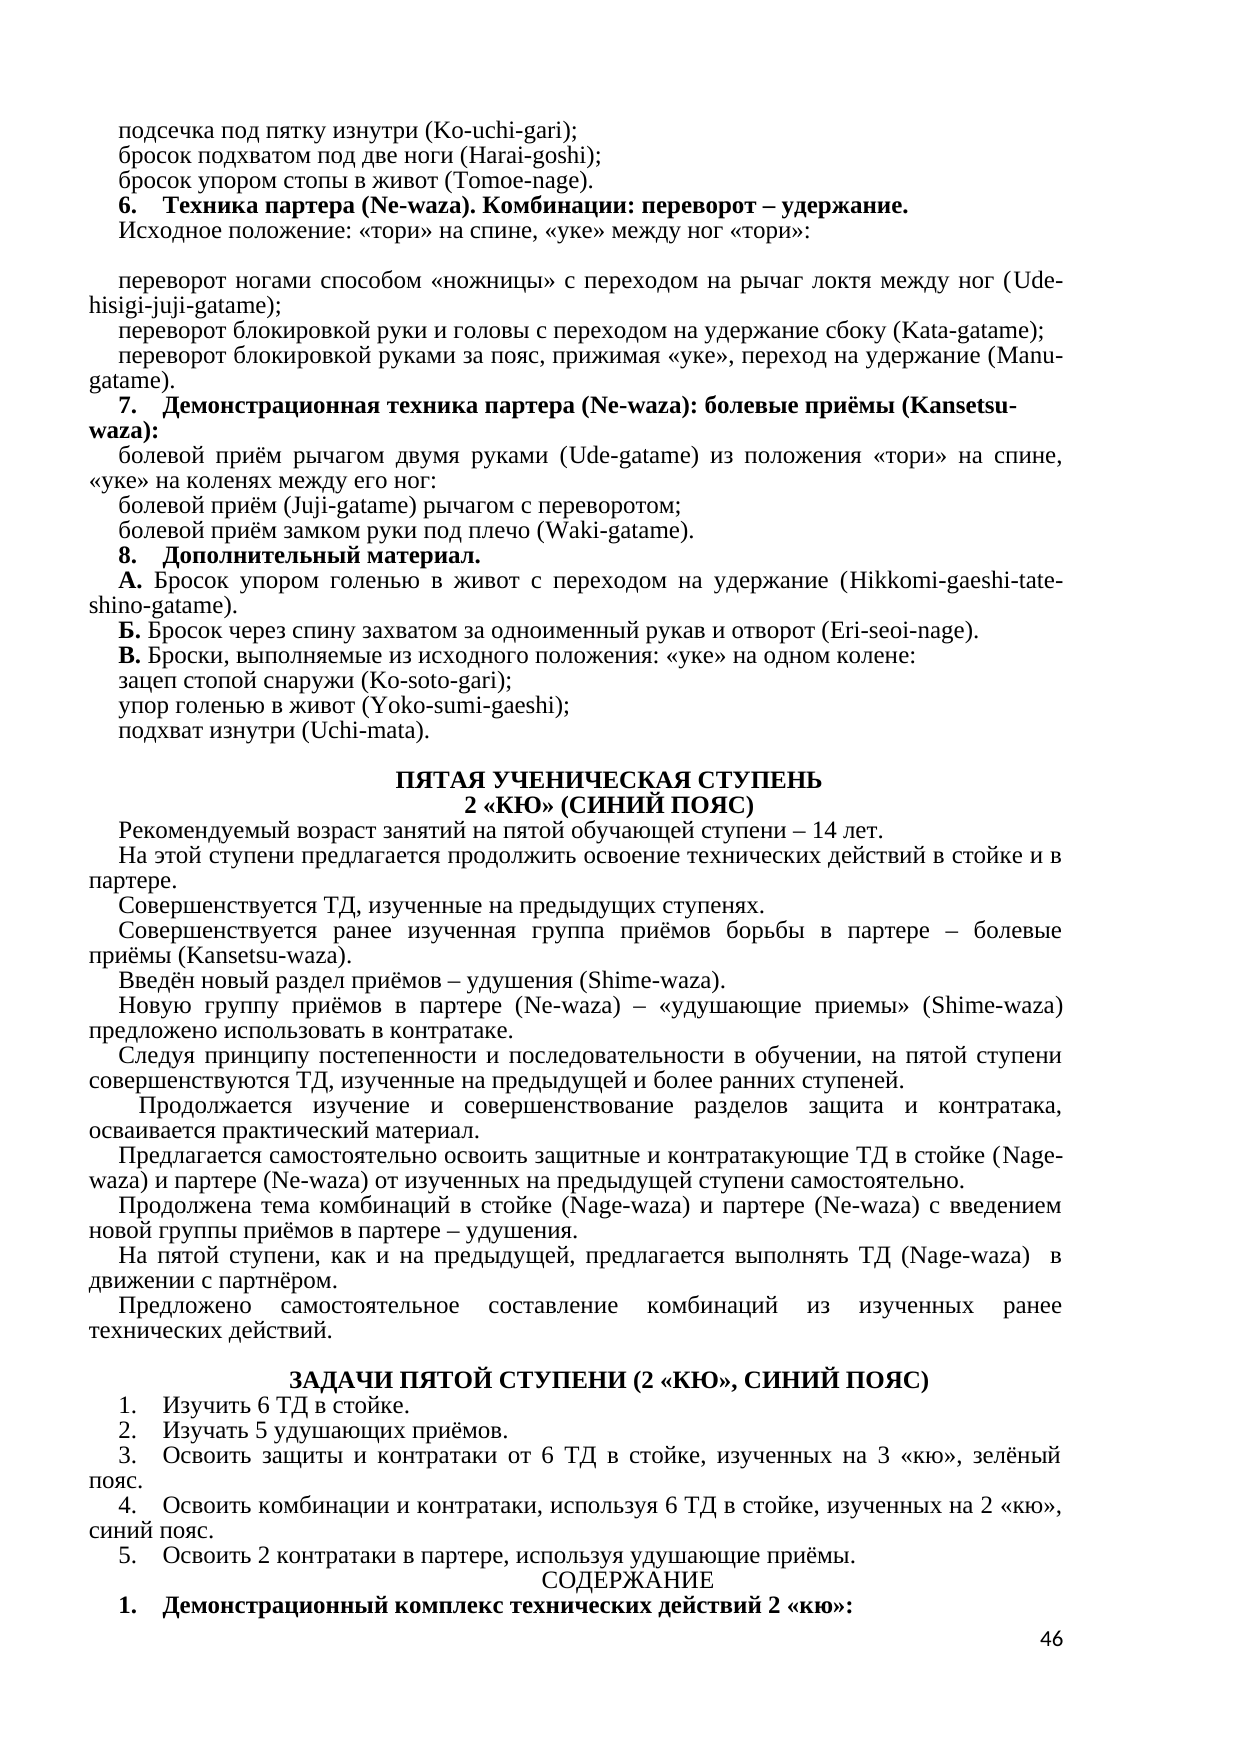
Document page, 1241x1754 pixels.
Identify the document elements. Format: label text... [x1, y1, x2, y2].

list На этой ступени предлагается продолжить освоение технических действий в стойке и в партере. [88, 843, 1063, 893]
list Рекомендуемый возраст занятий на пятой обучающей ступени – 14 лет. [88, 818, 1063, 843]
list На пятой ступени, как и на предыдущей, предлагается выполнять ТД (Nage-waza) в движении с партнёром. [88, 1243, 1063, 1293]
list Совершенствуется ранее изученная группа приёмов борьбы в партере – болевые приёмы (Kansetsu-waza). [88, 918, 1063, 968]
list Предложено самостоятельное составление комбинаций из изученных ранее технических действий. [88, 1293, 1063, 1343]
list Дополнительный материал. [88, 543, 1063, 568]
list упор голенью в живот (Yoko-sumi-gaeshi); [88, 693, 1063, 718]
list СОДЕРЖАНИЕ [192, 1568, 1063, 1593]
list Освоить защиты и контратаки от 6 ТД в стойке, изученных на 3 «кю», зелёный пояс. [88, 1443, 1063, 1493]
list Освоить комбинации и контратаки, используя 6 ТД в стойке, изученных на 2 «кю», синий пояс. [88, 1493, 1063, 1543]
list подхват изнутри (Uchi-mata). [88, 718, 1063, 743]
list бросок подхватом под две ноги (Harai-goshi); [88, 143, 1063, 168]
list переворот блокировкой руками за пояс, прижимая «уке», переход на удержание (Manu-gatame). [88, 343, 1063, 393]
list Введён новый раздел приёмов – удушения (Shime-waza). [88, 968, 1063, 993]
list А. Бросок упором голенью в живот с переходом на удержание (Hikkomi-gaeshi-tate-shino-gatame). [88, 568, 1063, 618]
list 2 «КЮ» (СИНИЙ ПОЯС) [155, 793, 1063, 818]
list Продолжается изучение и совершенствование разделов защита и контратака, осваивается практический материал. [88, 1093, 1063, 1143]
list переворот блокировкой руки и головы с переходом на удержание сбоку (Kata-gatame); [88, 318, 1063, 343]
list Изучить 6 ТД в стойке. [88, 1393, 1063, 1418]
list Продолжена тема комбинаций в стойке (Nage-waza) и партере (Ne-waza) с введением новой группы приёмов в партере – удушения. [88, 1193, 1063, 1243]
list болевой приём рычагом двумя руками (Ude-gatame) из положения «тори» на спине, «уке» на коленях между его ног: [88, 443, 1063, 493]
list Техника партера (Ne-waza). Комбинации: переворот – удержание. [88, 193, 1063, 218]
list Исходное положение: «тори» на спине, «уке» между ног «тори»: [88, 218, 1063, 243]
list подсечка под пятку изнутри (Ko-uchi-gari); [88, 118, 1063, 143]
list Б. Бросок через спину захватом за одноименный рукав и отворот (Eri-seoi-nage). [88, 618, 1063, 643]
list Совершенствуется ТД, изученные на предыдущих ступенях. [88, 893, 1063, 918]
list Демонстрационный комплекс технических действий 2 «кю»: [88, 1593, 1063, 1618]
list Демонстрационная техника партера (Ne-waza): болевые приёмы (Kansetsu-waza): [88, 393, 1063, 443]
list ЗАДАЧИ ПЯТОЙ СТУПЕНИ (2 «КЮ», СИНИЙ ПОЯС) [155, 1368, 1063, 1393]
list болевой приём замком руки под плечо (Waki-gatame). [88, 518, 1063, 543]
list В. Броски, выполняемые из исходного положения: «уке» на одном колене: [88, 643, 1063, 668]
list Изучать 5 удушающих приёмов. [88, 1418, 1063, 1443]
list Следуя принципу постепенности и последовательности в обучении, на пятой ступени совершенствуются ТД, изученные на предыдущей и более ранних ступеней. [88, 1043, 1063, 1093]
list Новую группу приёмов в партере (Ne-waza) – «удушающие приемы» (Shime-waza) предложено использовать в контратаке. [88, 993, 1063, 1043]
list Освоить 2 контратаки в партере, используя удушающие приёмы. [88, 1543, 1063, 1568]
list Предлагается самостоятельно освоить защитные и контратакующие ТД в стойке (Nage-waza) и партере (Ne-waza) от изученных на предыдущей ступени самостоятельно. [88, 1143, 1063, 1193]
list ПЯТАЯ УЧЕНИЧЕСКАЯ СТУПЕНЬ [155, 768, 1063, 793]
list переворот ногами способом «ножницы» с переходом на рычаг локтя между ног (Ude-hisigi-juji-gatame); [88, 268, 1063, 318]
list зацеп стопой снаружи (Ko-soto-gari); [88, 668, 1063, 693]
list болевой приём (Juji-gatame) рычагом с переворотом; [88, 493, 1063, 518]
list бросок упором стопы в живот (Tomoe-nage). [88, 168, 1063, 193]
